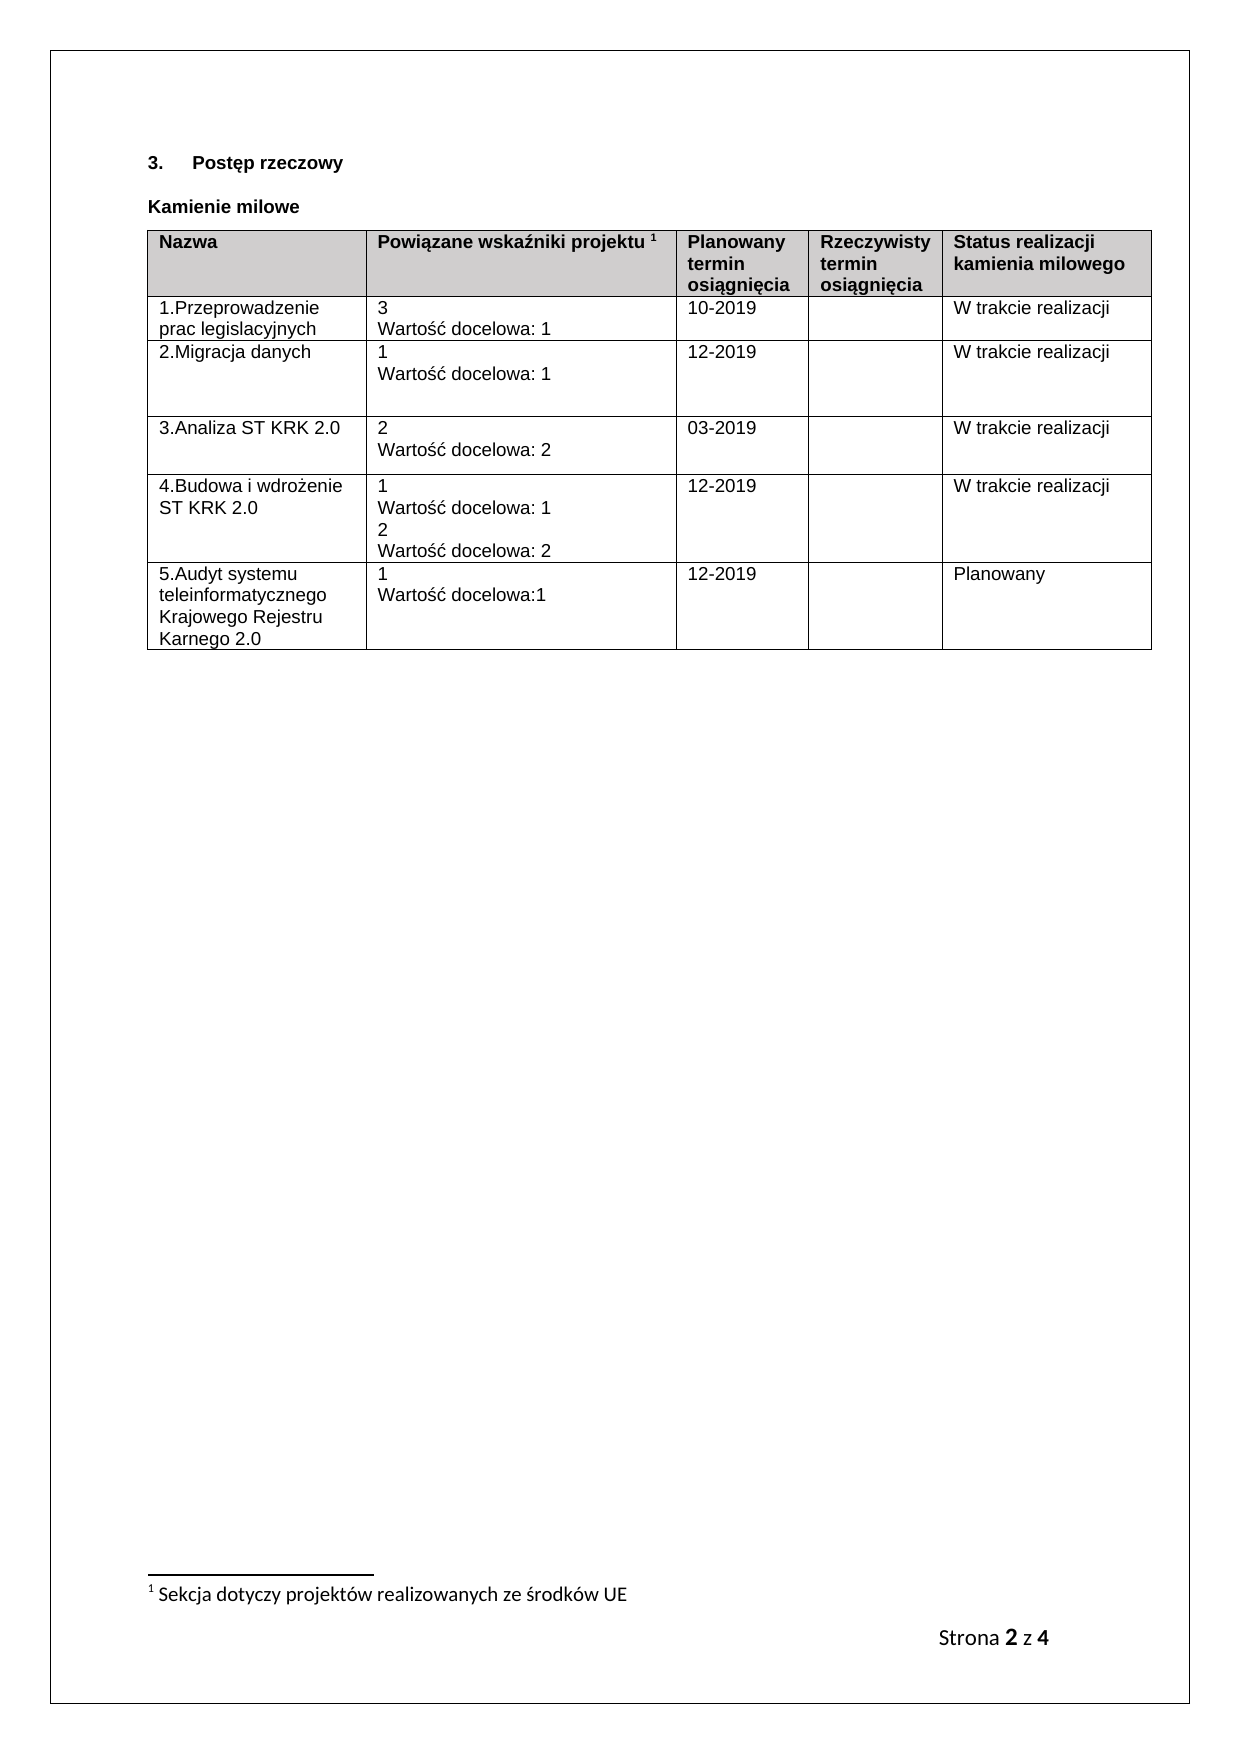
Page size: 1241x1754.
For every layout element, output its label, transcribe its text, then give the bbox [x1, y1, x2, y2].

table_cell 12-2019 [677, 341, 808, 416]
table_cell 10-2019 [677, 297, 808, 340]
table_header Status realizacji kamienia milowego [943, 231, 1151, 296]
text Kamienie milowe [148, 196, 1048, 217]
table_cell 1.Przeprowadzenie prac legislacyjnych [148, 297, 366, 340]
table_cell 5.Audyt systemu teleinformatycznego Krajowego Rejestru Karnego 2.0 [148, 563, 366, 649]
table_header Nazwa [148, 231, 366, 296]
table_header Rzeczywisty termin osiągnięcia [809, 231, 942, 296]
table_cell [809, 341, 942, 416]
table_cell 12-2019 [677, 475, 808, 562]
table_header Planowany termin osiągnięcia [677, 231, 808, 296]
table_cell 3.Analiza ST KRK 2.0 [148, 417, 366, 474]
table_cell W trakcie realizacji [943, 341, 1151, 416]
table_cell [809, 297, 942, 340]
table_cell 1 Wartość docelowa: 1 2 Wartość docelowa: 2 [367, 475, 676, 562]
table_cell W trakcie realizacji [943, 417, 1151, 474]
table_cell 3 Wartość docelowa: 1 [367, 297, 676, 340]
table_cell [809, 475, 942, 562]
table_cell W trakcie realizacji [943, 475, 1151, 562]
table_cell 4.Budowa i wdrożenie ST KRK 2.0 [148, 475, 366, 562]
table_cell Planowany [943, 563, 1151, 649]
table_cell W trakcie realizacji [943, 297, 1151, 340]
table_cell 1 Wartość docelowa:1 [367, 563, 676, 649]
table_cell 1 Wartość docelowa: 1 [367, 341, 676, 416]
table_cell [809, 417, 942, 474]
table_header Powiązane wskaźniki projektu [367, 231, 676, 296]
table_cell 2.Migracja danych [148, 341, 366, 416]
table_cell 2 Wartość docelowa: 2 [367, 417, 676, 474]
subtitle Postęp rzeczowy [148, 152, 1048, 173]
table_cell 12-2019 [677, 563, 808, 649]
table_cell 03-2019 [677, 417, 808, 474]
table_cell [809, 563, 942, 649]
